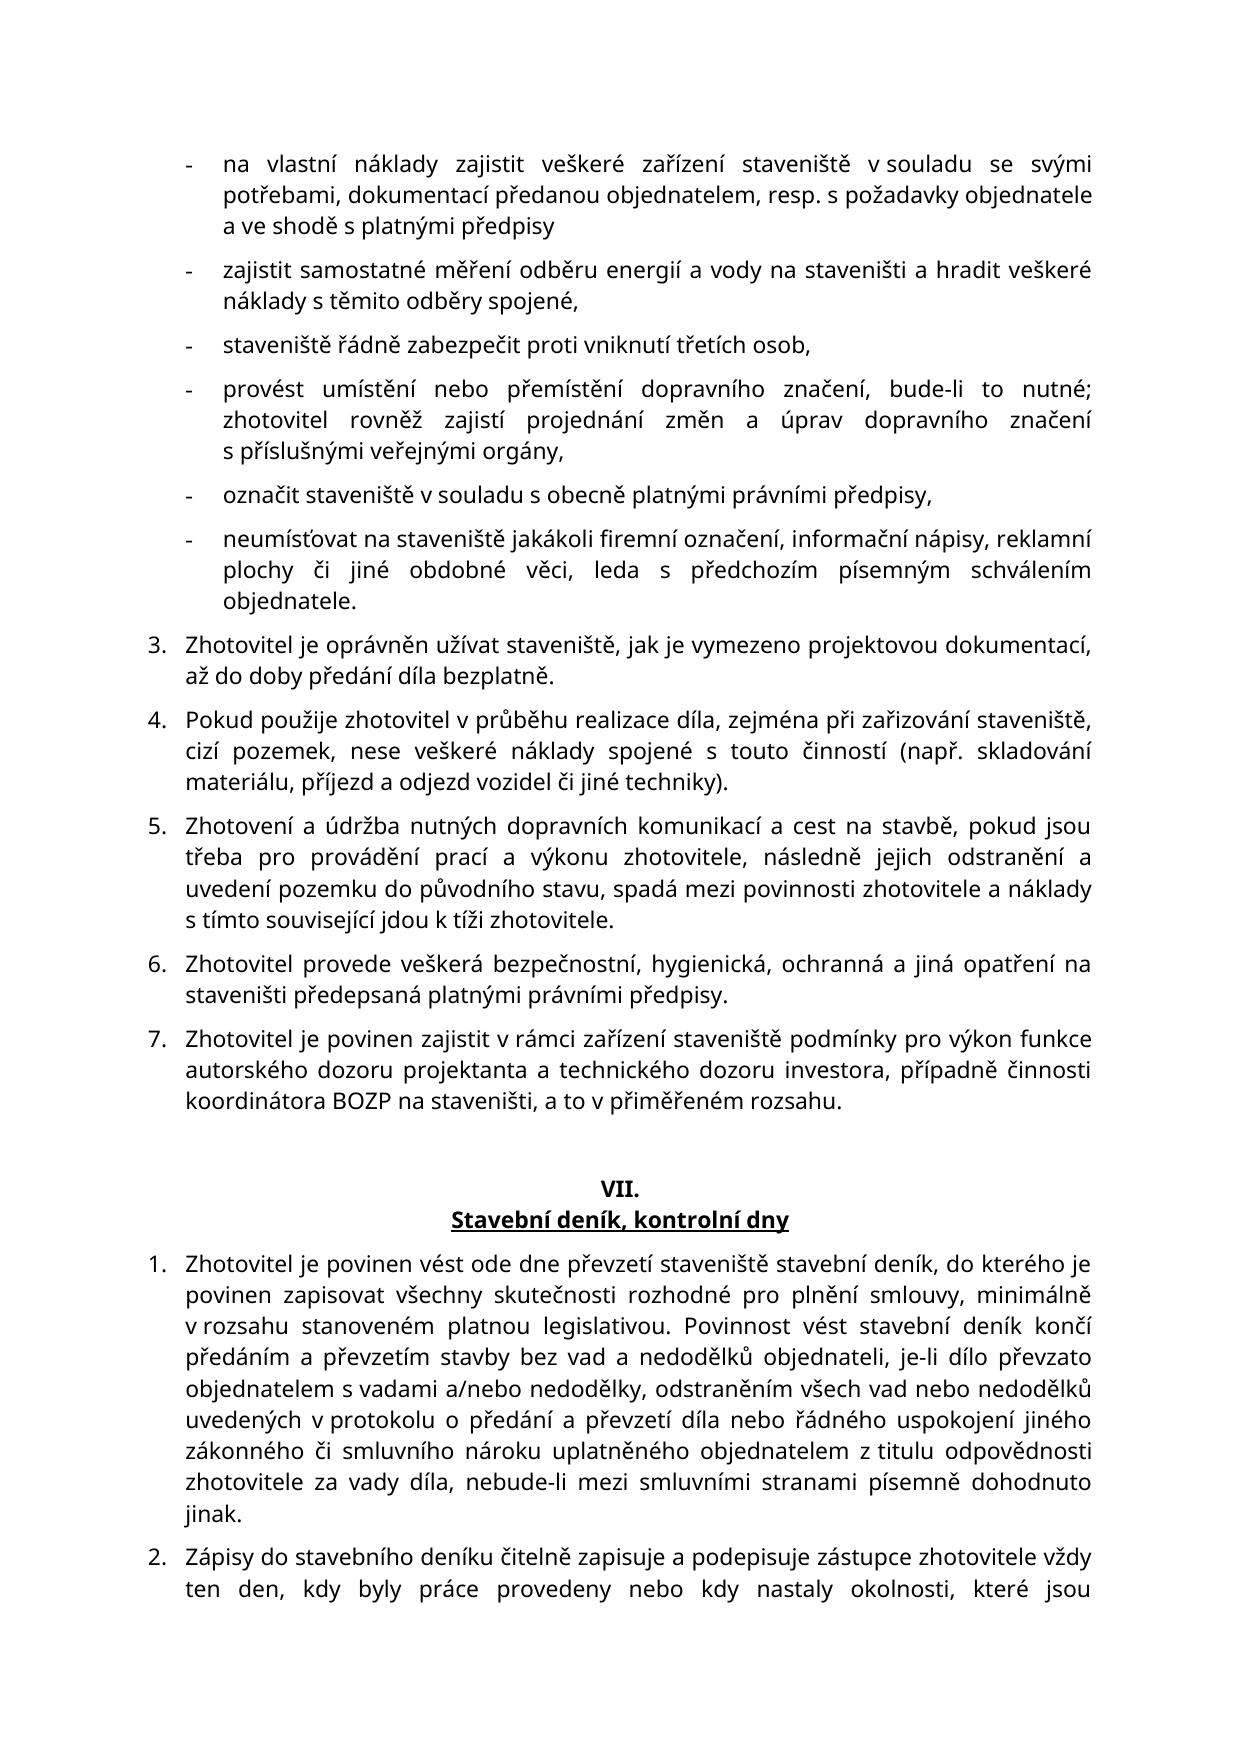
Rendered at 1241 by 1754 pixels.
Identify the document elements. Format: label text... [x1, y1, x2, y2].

list Zhotovení a údržba nutných dopravních komunikací a cest na stavbě, pokud jsou třeba pro provádění prací a výkonu zhotovitele, následně jejich odstranění a uvedení pozemku do původního stavu, spadá mezi povinnosti zhotovitele a náklady s tímto související jdou k tíži zhotovitele. [148, 810, 1093, 935]
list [148, 1541, 1093, 1604]
text Stavební deník, kontrolní dny [148, 1204, 1093, 1235]
text VII. [148, 1173, 1093, 1204]
list zajistit samostatné měření odběru energií a vody na staveništi a hradit veškeré náklady s těmito odběry spojené, [185, 254, 1093, 316]
list Zhotovitel je povinen vést ode dne převzetí staveniště stavební deník, do kterého je povinen zapisovat všechny skutečnosti rozhodné pro plnění smlouvy, minimálně v rozsahu stanoveném platnou legislativou. Povinnost vést stavební deník končí předáním a převzetím stavby bez vad a nedodělků objednateli, je-li dílo převzato objednatelem s vadami a/nebo nedodělky, odstraněním všech vad nebo nedodělků uvedených v protokolu o předání a převzetí díla nebo řádného uspokojení jiného zákonného či smluvního nároku uplatněného objednatelem z titulu odpovědnosti zhotovitele za vady díla, nebude-li mezi smluvními stranami písemně dohodnuto jinak. [148, 1248, 1093, 1529]
list na vlastní náklady zajistit veškeré zařízení staveniště v souladu se svými potřebami, dokumentací předanou objednatelem, resp. s požadavky objednatele a ve shodě s platnými předpisy [185, 148, 1093, 241]
list provést umístění nebo přemístění dopravního značení, bude-li to nutné; zhotovitel rovněž zajistí projednání změn a úprav dopravního značení s příslušnými veřejnými orgány, [185, 373, 1093, 466]
list označit staveniště v souladu s obecně platnými právními předpisy, [185, 479, 1093, 510]
list neumísťovat na staveniště jakákoli firemní označení, informační nápisy, reklamní plochy či jiné obdobné věci, leda s předchozím písemným schválením objednatele. [185, 523, 1093, 616]
list Zhotovitel provede veškerá bezpečnostní, hygienická, ochranná a jiná opatření na staveništi předepsaná platnými právními předpisy. [148, 948, 1093, 1010]
list Zhotovitel je povinen zajistit v rámci zařízení staveniště podmínky pro výkon funkce autorského dozoru projektanta a technického dozoru investora, případně činnosti koordinátora BOZP na staveništi, a to v přiměřeném rozsahu. [148, 1023, 1093, 1116]
list staveniště řádně zabezpečit proti vniknutí třetích osob, [185, 329, 1093, 360]
list Pokud použije zhotovitel v průběhu realizace díla, zejména při zařizování staveniště, cizí pozemek, nese veškeré náklady spojené s touto činností (např. skladování materiálu, příjezd a odjezd vozidel či jiné techniky). [148, 704, 1093, 798]
list Zhotovitel je oprávněn užívat staveniště, jak je vymezeno projektovou dokumentací, až do doby předání díla bezplatně. [148, 629, 1093, 691]
